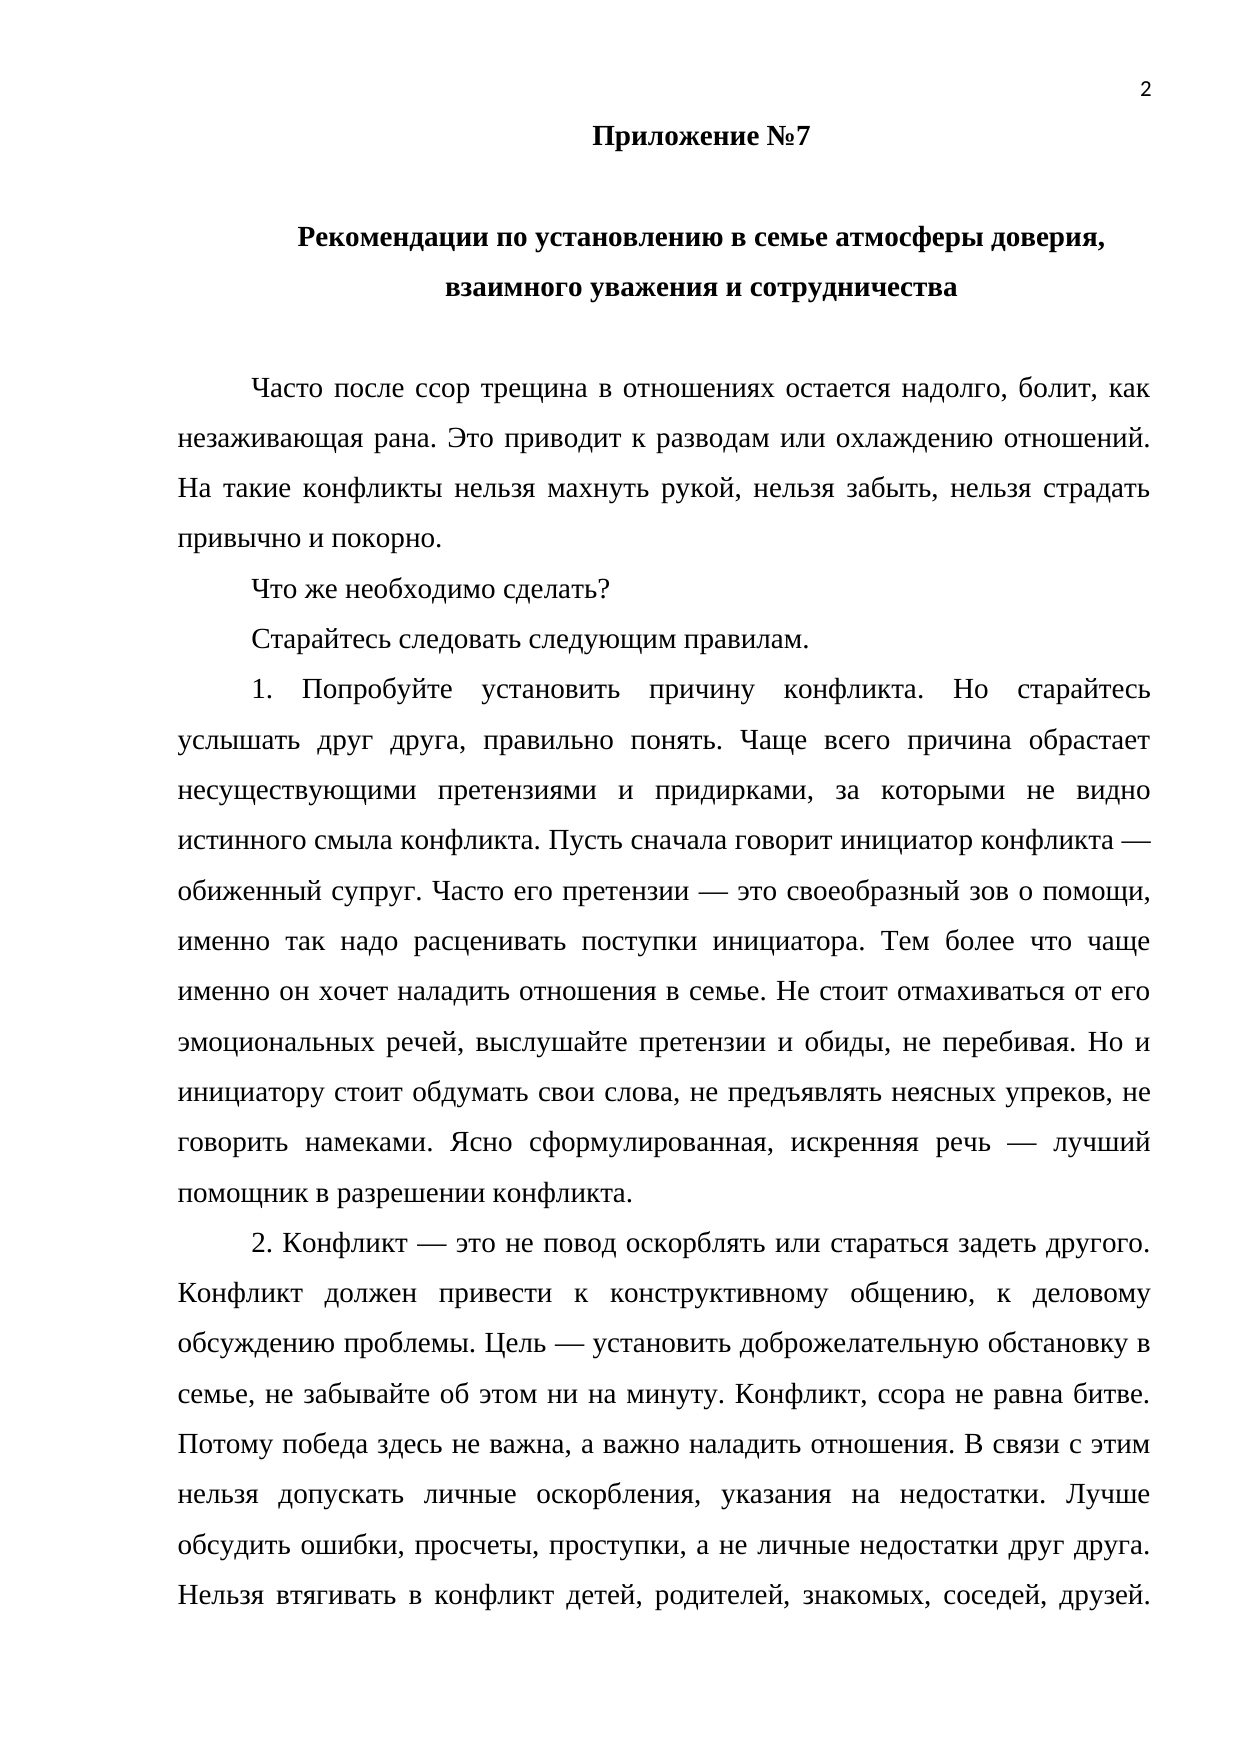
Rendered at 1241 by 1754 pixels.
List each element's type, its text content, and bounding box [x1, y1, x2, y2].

text Что же необходимо сделать? [177, 571, 1152, 604]
text 1. Попробуйте установить причину конфликта. Но старайтесь услышать друг друга, правильно понять. Чаще всего причина обрастает несуществующими претензиями и придирками, за которыми не видно истинного смыла конфликта. Пусть сначала говорит инициатор конфликта — обиженный супруг. Часто его претензии — это своеобразный зов о помощи, именно так надо расценивать поступки инициатора. Тем более что чаще именно он хочет наладить отношения в семье. Не стоит отмахиваться от его эмоциональных речей, выслушайте претензии и обиды, не перебивая. Но и инициатору стоит обдумать свои слова, не предъявлять неясных упреков, не говорить намеками. Ясно сформулированная, искренняя речь — лучший помощник в разрешении конфликта. [177, 672, 1152, 1208]
text Приложение №7 [251, 118, 1152, 152]
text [177, 1225, 1152, 1611]
text Рекомендации по установлению в семье атмосферы доверия, взаимного уважения и сотрудничества [251, 219, 1152, 303]
text Старайтесь следовать следующим правилам. [177, 621, 1152, 655]
text Часто после ссор трещина в отношениях остается надолго, болит, как незаживающая рана. Это приводит к разводам или охлаждению отношений. На такие конфликты нельзя махнуть рукой, нельзя забыть, нельзя страдать привычно и покорно. [177, 370, 1152, 554]
